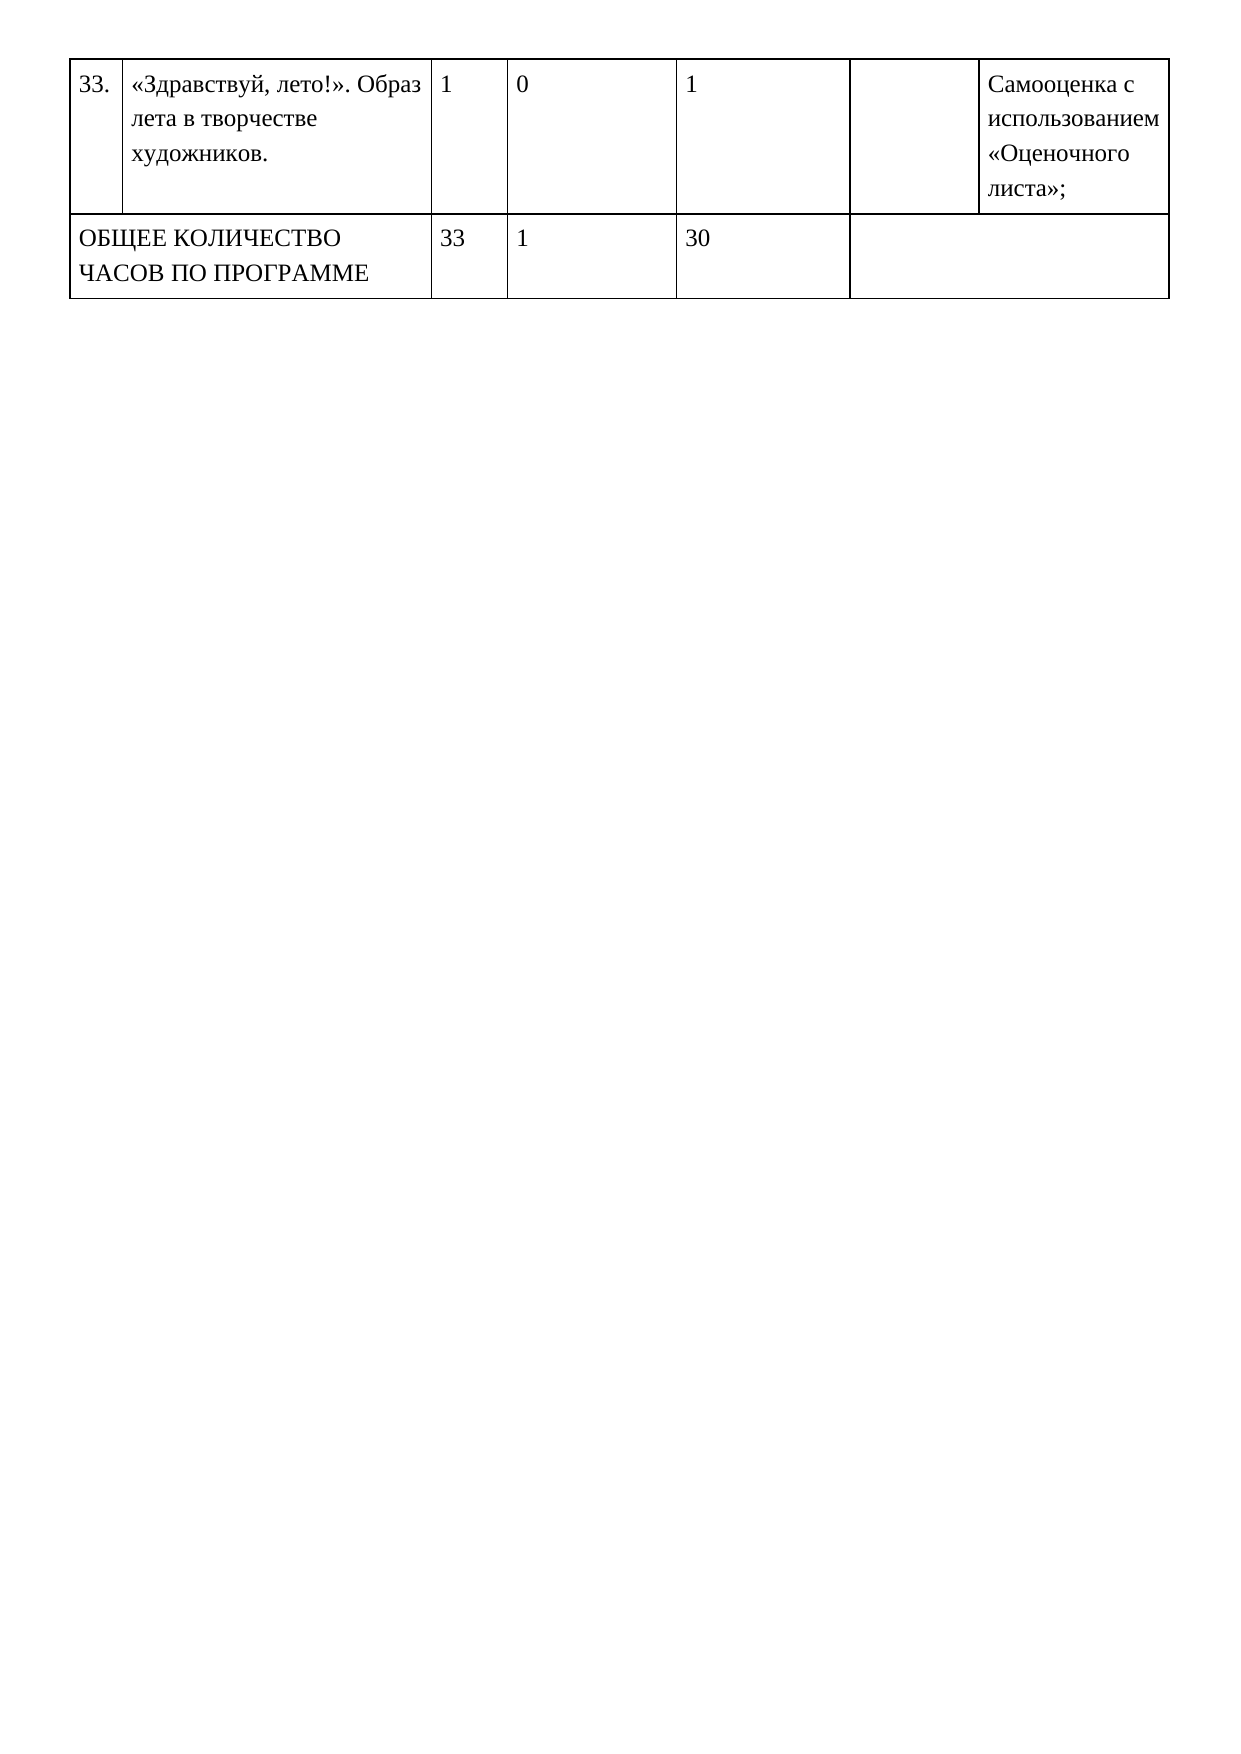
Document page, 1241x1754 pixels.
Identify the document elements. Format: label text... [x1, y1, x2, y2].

table_header 0 [508, 60, 676, 213]
table_header 1 [677, 60, 849, 213]
table_header 1 [432, 60, 507, 213]
table_header 33. [71, 60, 122, 213]
table_cell 33 [432, 215, 507, 298]
table_header «Здравствуй, лето!». Образ лета в творчестве художников. [123, 60, 431, 213]
table_cell [851, 215, 1168, 298]
table_cell 1 [508, 215, 676, 298]
table_cell 30 [677, 215, 849, 298]
table_header [851, 60, 978, 213]
table_header Самооценка с использованием «Оценочного листа»; [980, 60, 1168, 213]
table_cell ОБЩЕЕ КОЛИЧЕСТВО ЧАСОВ ПО ПРОГРАММЕ [71, 215, 431, 298]
